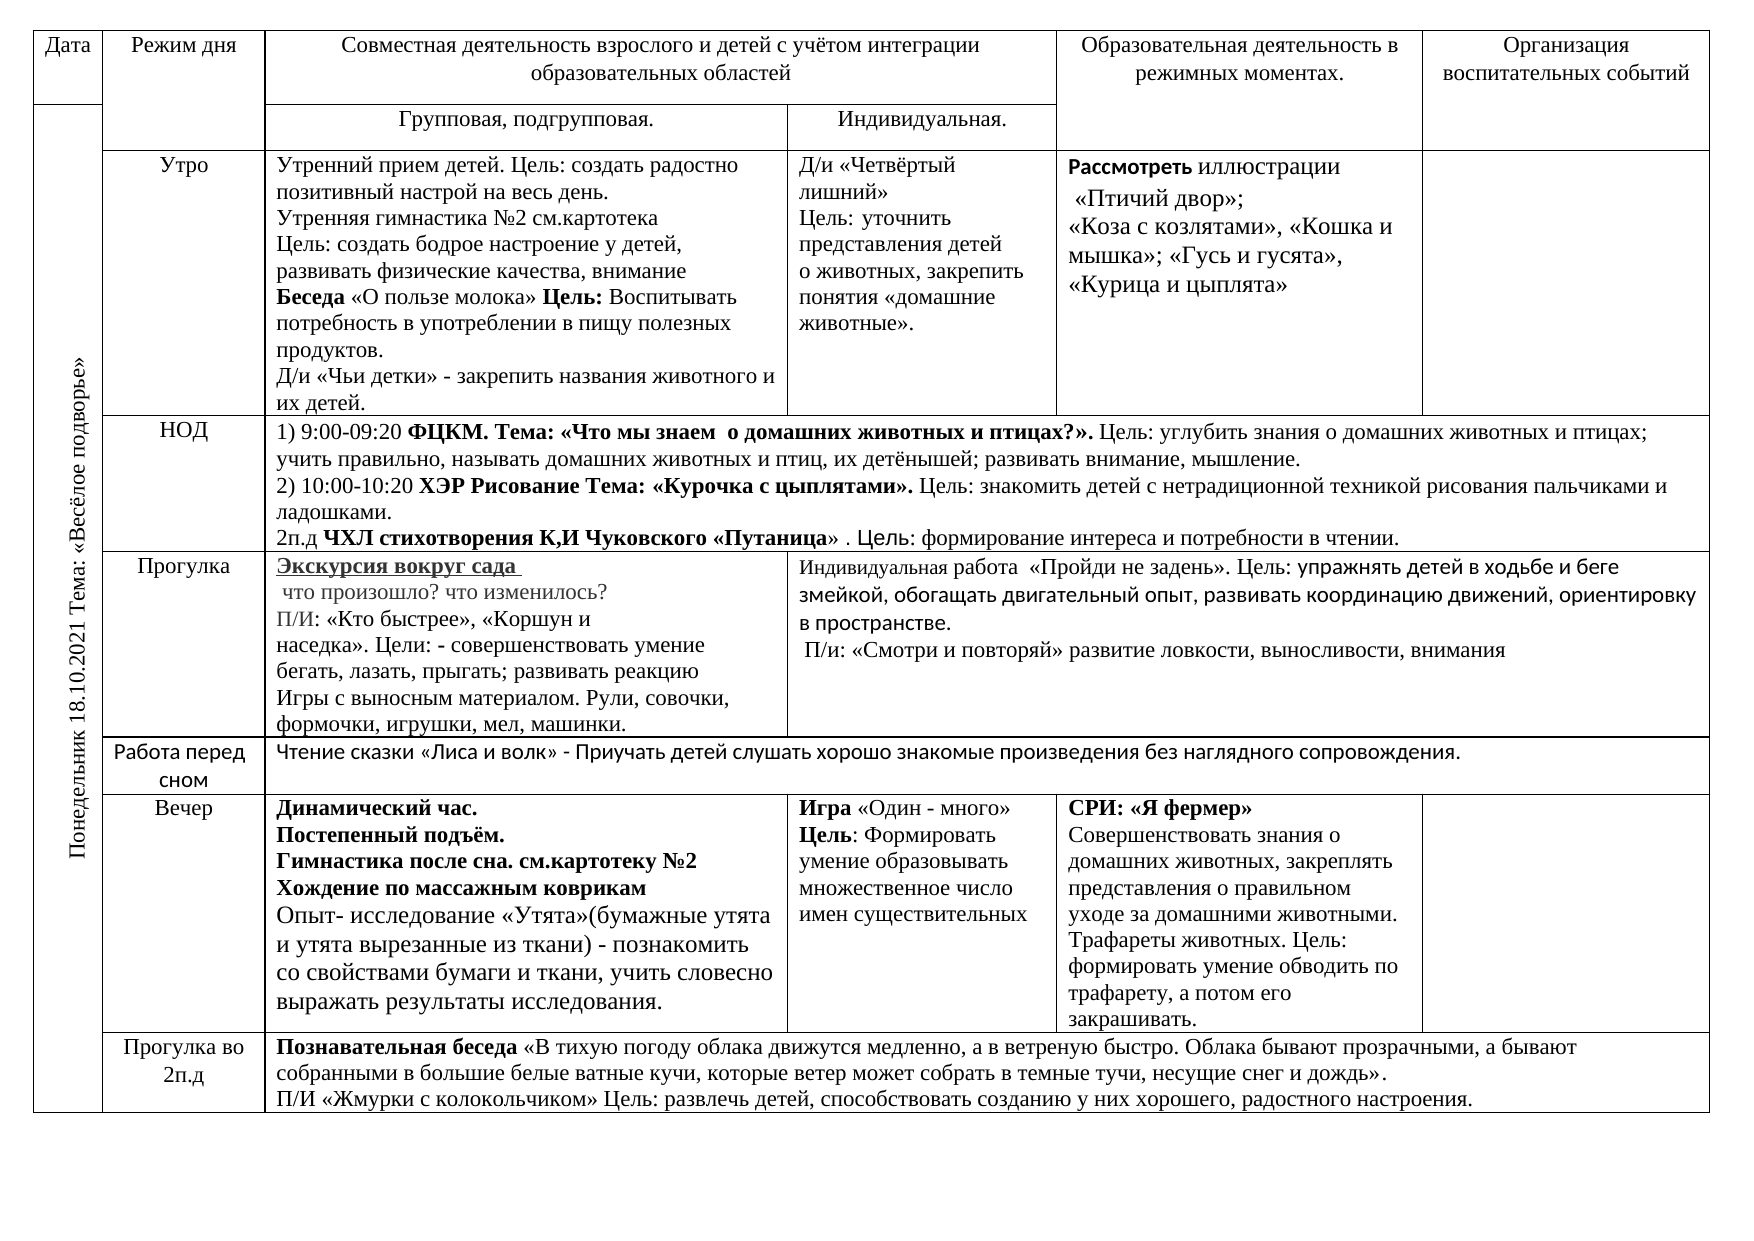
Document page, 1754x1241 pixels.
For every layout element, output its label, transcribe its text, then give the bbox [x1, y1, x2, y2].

table_cell Понедельник 18.10.2021 Тема: «Весёлое подворье» [34, 105, 102, 1112]
table_cell НОД [103, 416, 264, 551]
table_cell [1423, 795, 1709, 1032]
table_cell Образовательная деятельность в режимных моментах. [1057, 31, 1422, 150]
table_cell Утро [103, 151, 264, 415]
table_cell Режим дня [103, 31, 264, 150]
table_cell Чтение сказки «Лиса и волк» - Приучать детей слушать хорошо знакомые произведения без наглядного сопровождения. [266, 738, 1709, 793]
table_cell Групповая, подгрупповая. [266, 105, 787, 150]
table_cell Динамический час. Постепенный подъём. Гимнастика после сна. см.картотеку №2 Хождение по массажным коврикам Опыт- исследование «Утята»(бумажные утята и утята вырезанные из ткани) - познакомить со свойствами бумаги и ткани, учить словесно выражать результаты исследования. [266, 795, 787, 1032]
table_cell СРИ: «Я фермер» Совершенствовать знания о домашних животных, закреплять представления о правильном уходе за домашними животными. Трафареты животных. Цель: формировать умение обводить по трафарету, а потом его закрашивать. [1057, 795, 1422, 1032]
table_cell Индивидуальная работа «Пройди не задень». Цель: упражнять детей в ходьбе и беге змейкой, обогащать двигательный опыт, развивать координацию движений, ориентировку в пространстве. П/и: «Смотри и повторяй» развитие ловкости, выносливости, внимания [788, 552, 1709, 736]
table_cell Дата [34, 31, 102, 104]
table_cell Прогулка [103, 552, 264, 736]
table_cell Экскурсия вокруг сада что произошло? что изменилось? П/И: «Кто быстрее», «Коршун и наседка». Цели: - совершенствовать умение бегать, лазать, прыгать; развивать реакцию Игры с выносным материалом. Рули, совочки, формочки, игрушки, мел, машинки. [266, 552, 787, 736]
table_cell Прогулка во 2п.д [103, 1033, 264, 1112]
table_cell Д/и «Четвёртый лишний» Цель: уточнить представления детей о животных, закрепить понятия «домашние животные». [788, 151, 1056, 415]
table_cell Познавательная беседа «В тихую погоду облака движутся медленно, а в ветреную быстро. Облака бывают прозрачными, а бывают собранными в большие белые ватные кучи, которые ветер может собрать в темные тучи, несущие снег и дождь». П/И «Жмурки с колокольчиком» Цель: развлечь детей, способствовать созданию у них хорошего, радостного настроения. [266, 1033, 1709, 1112]
table_cell Рассмотреть иллюстрации «Птичий двор»; «Коза с козлятами», «Кошка и мышка»; «Гусь и гусята», «Курица и цыплята» [1057, 151, 1422, 415]
table_cell Индивидуальная. [788, 105, 1056, 150]
table_cell Организация воспитательных событий [1423, 31, 1709, 150]
table_cell Совместная деятельность взрослого и детей с учётом интеграции образовательных областей [266, 31, 1056, 104]
table_cell 1) 9:00-09:20 ФЦКМ. Тема: «Что мы знаем о домашних животных и птицах?». Цель: углубить знания о домашних животных и птицах; учить правильно, называть домашних животных и птиц, их детёнышей; развивать внимание, мышление. 2) 10:00-10:20 ХЭР Рисование Тема: «Курочка с цыплятами». Цель: знакомить детей с нетрадиционной техникой рисования пальчиками и ладошками. 2п.д ЧХЛ стихотворения К,И Чуковского «Путаница» . Цель: формирование интереса и потребности в чтении. [266, 416, 1709, 551]
table_cell Утренний прием детей. Цель: создать радостно позитивный настрой на весь день. Утренняя гимнастика №2 см.картотека Цель: создать бодрое настроение у детей, развивать физические качества, внимание Беседа «О пользе молока» Цель: Воспитывать потребность в употреблении в пищу полезных продуктов. Д/и «Чьи детки» - закрепить названия животного и их детей. [266, 151, 787, 415]
table_cell Игра «Один - много» Цель: Формировать умение образовывать множественное число имен существительных [788, 795, 1056, 1032]
table_cell Работа перед сном [103, 738, 264, 793]
table_cell Вечер [103, 795, 264, 1032]
table_cell [1423, 151, 1709, 415]
